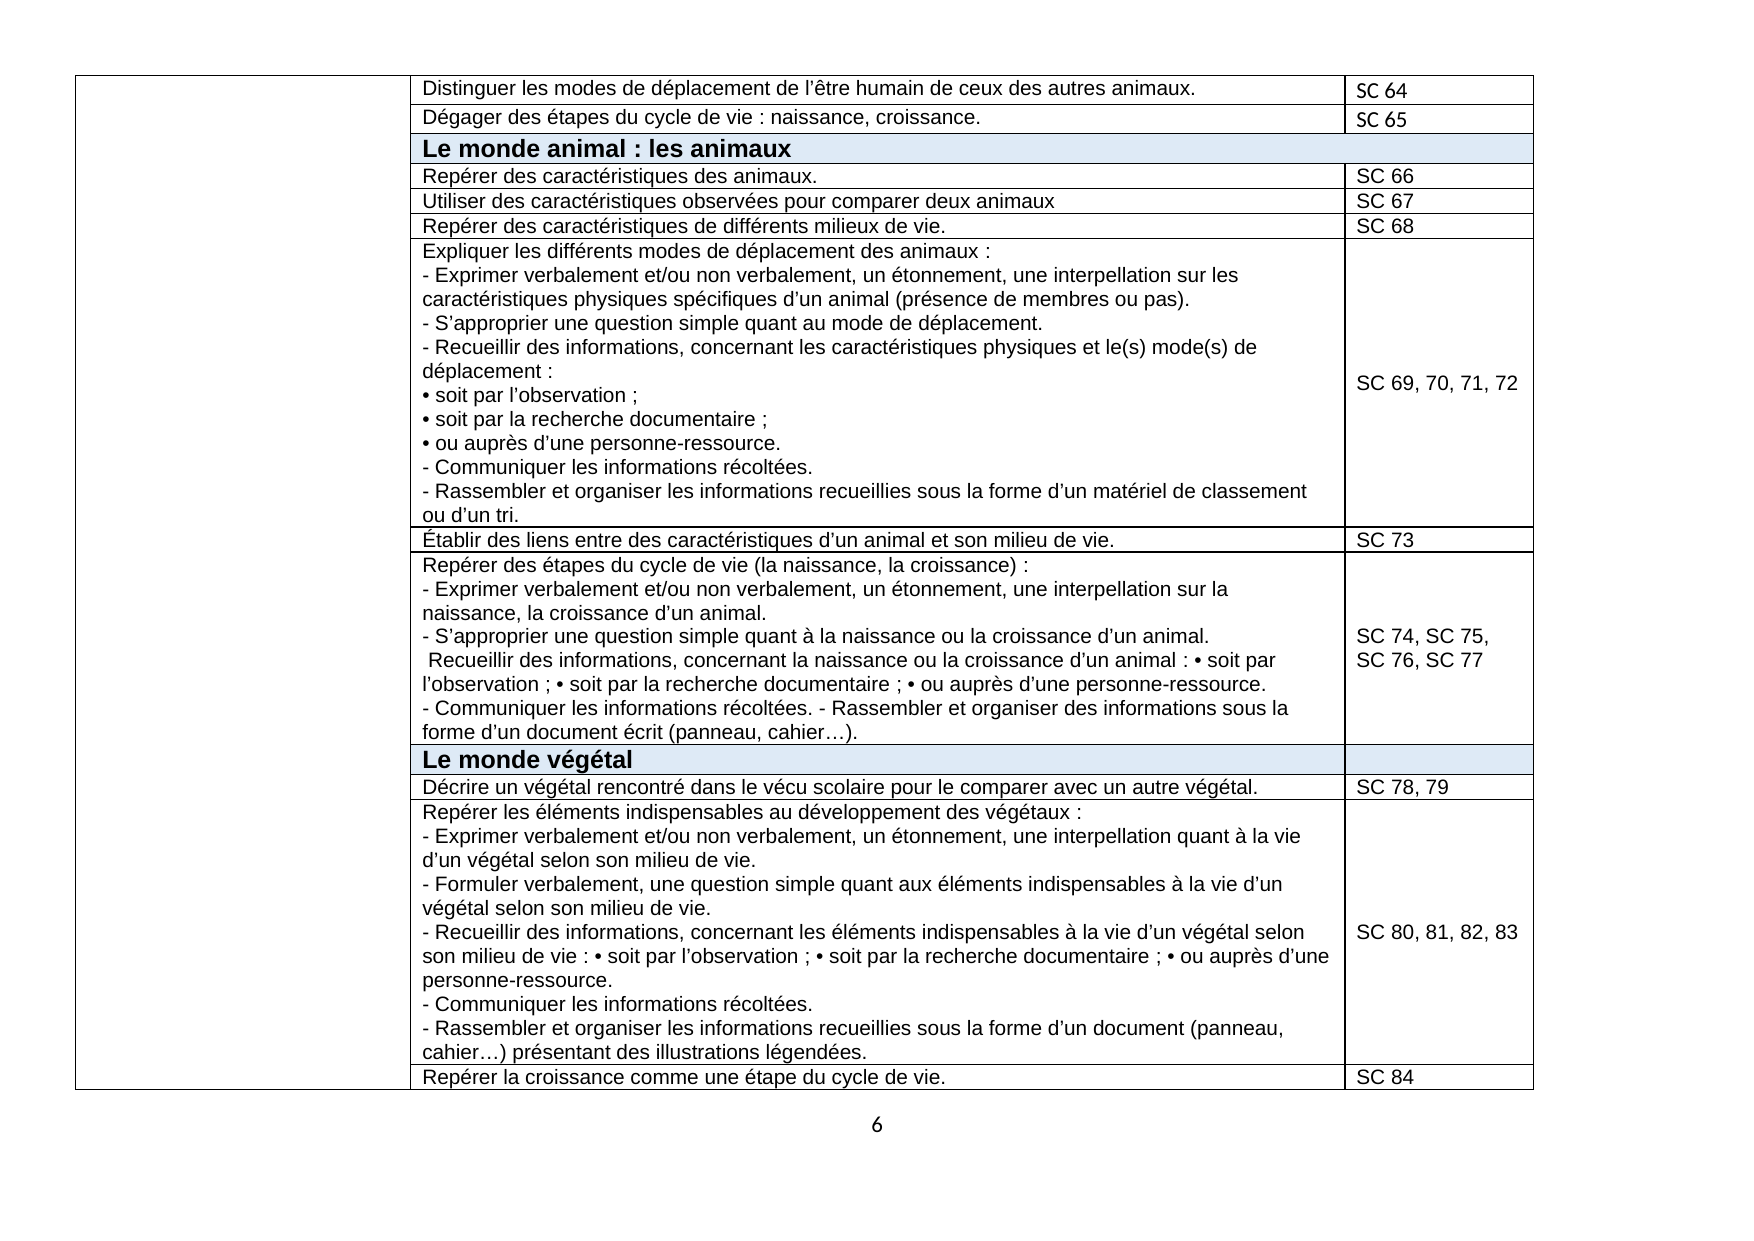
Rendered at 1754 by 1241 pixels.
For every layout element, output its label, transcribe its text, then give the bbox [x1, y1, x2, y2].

table_cell Repérer la croissance comme une étape du cycle de vie. [411, 1065, 1344, 1088]
table_cell Décrire un végétal rencontré dans le vécu scolaire pour le comparer avec un autre végétal. [411, 775, 1344, 799]
table_cell SC 69, 70, 71, 72 [1346, 239, 1533, 526]
table_cell SC 65 [1346, 105, 1533, 133]
table_cell Repérer les éléments indispensables au développement des végétaux : - Exprimer verbalement et/ou non verbalement, un étonnement, une interpellation quant à la vie d’un végétal selon son milieu de vie. - Formuler verbalement, une question simple quant aux éléments indispensables à la vie d’un végétal selon son milieu de vie. - Recueillir des informations, concernant les éléments indispensables à la vie d’un végétal selon son milieu de vie : • soit par l’observation ; • soit par la recherche documentaire ; • ou auprès d’une personne-ressource. - Communiquer les informations récoltées. - Rassembler et organiser les informations recueillies sous la forme d’un document (panneau, cahier…) présentant des illustrations légendées. [411, 800, 1344, 1063]
table_cell Repérer des caractéristiques des animaux. [411, 164, 1344, 188]
table_cell SC 66 [1346, 164, 1533, 188]
table_cell Repérer des caractéristiques de différents milieux de vie. [411, 214, 1344, 238]
table_cell Établir des liens entre des caractéristiques d’un animal et son milieu de vie. [411, 528, 1344, 551]
table_cell Utiliser des caractéristiques observées pour comparer deux animaux [411, 189, 1344, 213]
table_cell [1346, 745, 1533, 774]
table_cell SC 67 [1346, 189, 1533, 213]
table_cell SC 64 [1346, 76, 1533, 104]
table_cell Expliquer les différents modes de déplacement des animaux : - Exprimer verbalement et/ou non verbalement, un étonnement, une interpellation sur les caractéristiques physiques spécifiques d’un animal (présence de membres ou pas). - S’approprier une question simple quant au mode de déplacement. - Recueillir des informations, concernant les caractéristiques physiques et le(s) mode(s) de déplacement : • soit par l’observation ; • soit par la recherche documentaire ; • ou auprès d’une personne-ressource. - Communiquer les informations récoltées. - Rassembler et organiser les informations recueillies sous la forme d’un matériel de classement ou d’un tri. [411, 239, 1344, 526]
table_cell Repérer des étapes du cycle de vie (la naissance, la croissance) : - Exprimer verbalement et/ou non verbalement, un étonnement, une interpellation sur la naissance, la croissance d’un animal. - S’approprier une question simple quant à la naissance ou la croissance d’un animal. Recueillir des informations, concernant la naissance ou la croissance d’un animal : • soit par l’observation ; • soit par la recherche documentaire ; • ou auprès d’une personne-ressource. - Communiquer les informations récoltées. - Rassembler et organiser des informations sous la forme d’un document écrit (panneau, cahier…). [411, 553, 1344, 744]
table_cell Le monde animal : les animaux [411, 134, 1533, 163]
table_cell SC 68 [1346, 214, 1533, 238]
table_cell SC 84 [1346, 1065, 1533, 1088]
table_cell Distinguer les modes de déplacement de l’être humain de ceux des autres animaux. [411, 76, 1344, 104]
table_cell SC 73 [1346, 528, 1533, 551]
table_cell Le monde végétal [411, 745, 1344, 774]
table_cell Dégager des étapes du cycle de vie : naissance, croissance. [411, 105, 1344, 133]
table_cell SC 74, SC 75, SC 76, SC 77 [1346, 553, 1533, 744]
table_cell SC 78, 79 [1346, 775, 1533, 799]
table_cell SC 80, 81, 82, 83 [1346, 800, 1533, 1063]
